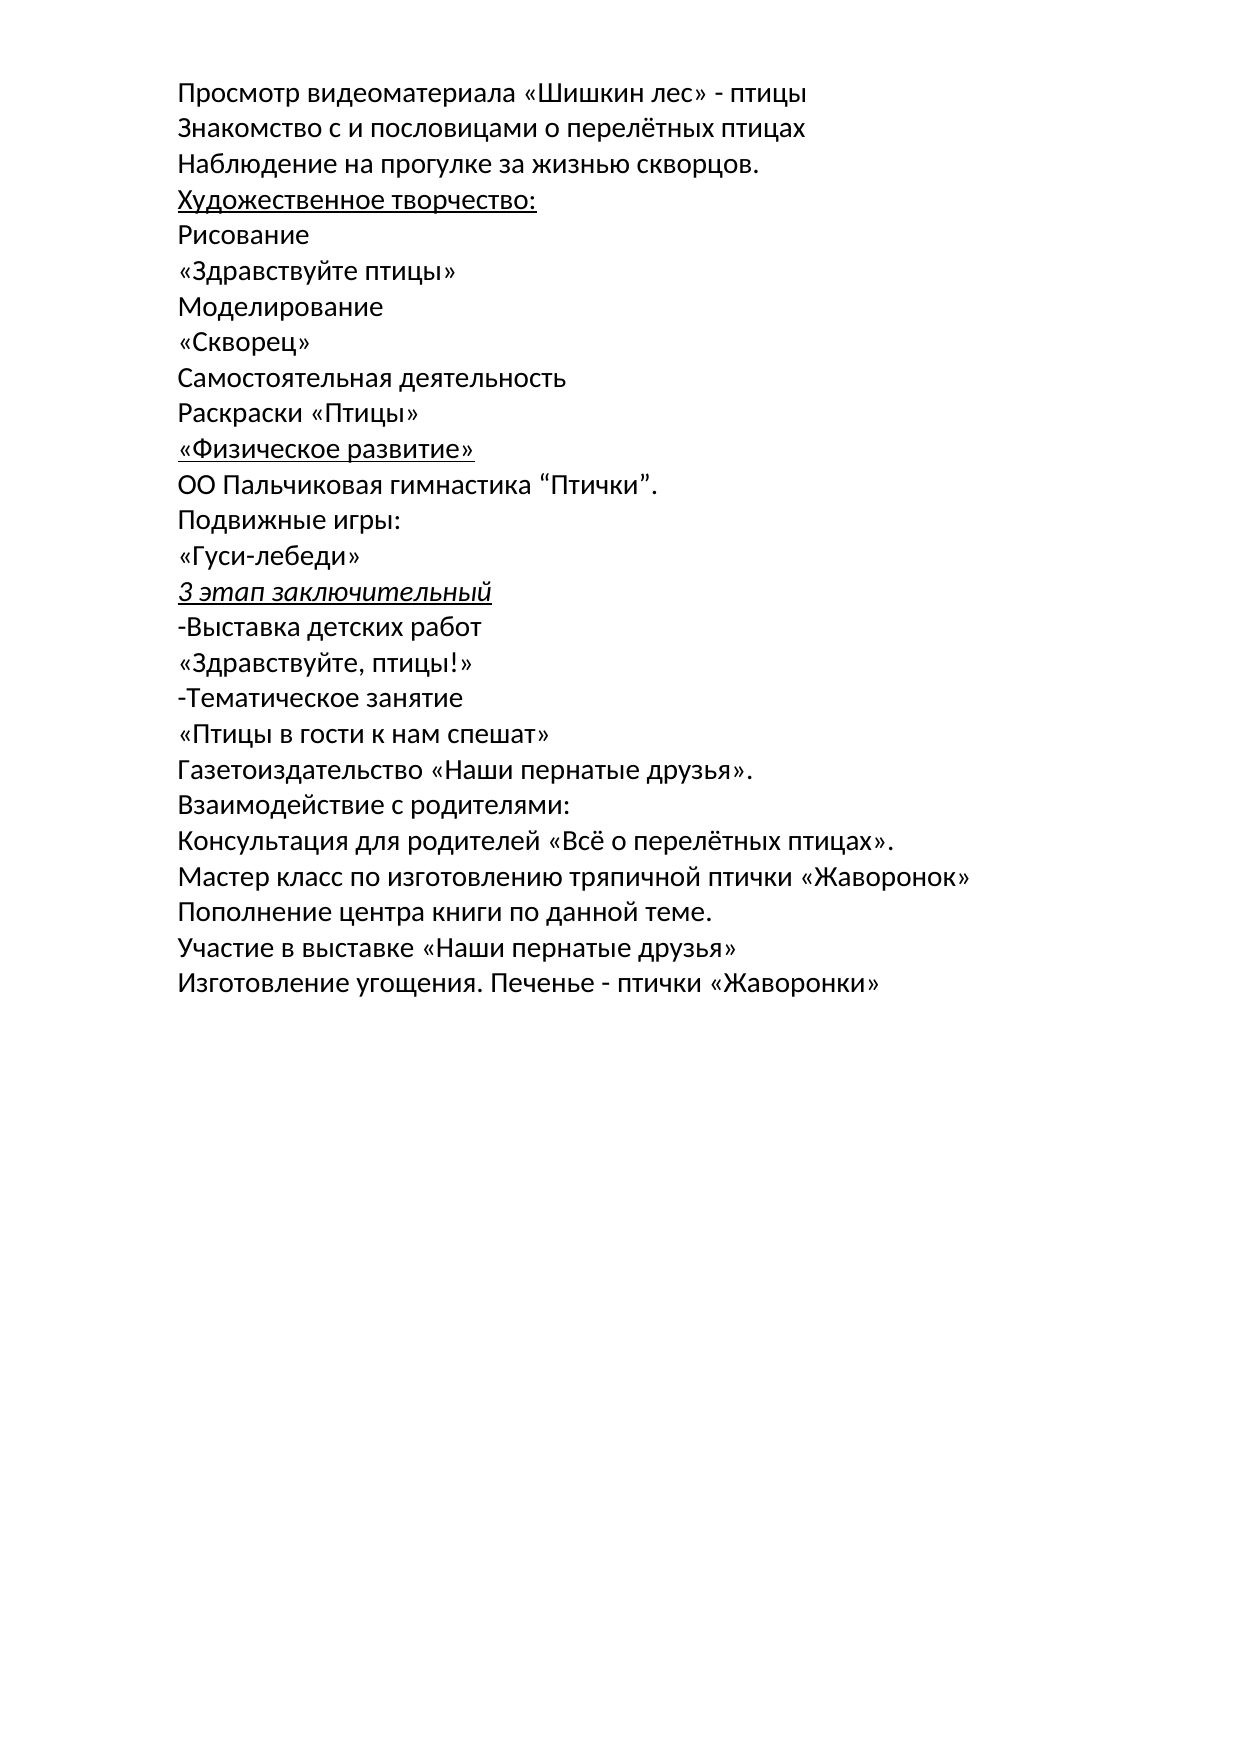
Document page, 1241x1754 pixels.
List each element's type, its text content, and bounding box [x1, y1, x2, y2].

text «Здравствуйте птицы» [177, 252, 1152, 288]
text -Тематическое занятие [177, 679, 1152, 715]
text Пополнение центра книги по данной теме. [177, 893, 1152, 929]
text Самостоятельная деятельность [177, 359, 1152, 394]
text Раскраски «Птицы» [177, 394, 1152, 430]
text «Птицы в гости к нам спешат» [177, 715, 1152, 751]
text Участие в выставке «Наши пернатые друзья» [177, 929, 1152, 964]
text Рисование [177, 216, 1152, 252]
text Газетоиздательство «Наши пернатые друзья». [177, 751, 1152, 786]
text -Выставка детских работ [177, 608, 1152, 644]
text Изготовление угощения. Печенье - птички «Жаворонки» [177, 964, 1152, 1000]
text Взаимодействие с родителями: [177, 786, 1152, 822]
text Консультация для родителей «Всё о перелётных птицах». [177, 822, 1152, 858]
text Подвижные игры: [177, 501, 1152, 537]
text ОО Пальчиковая гимнастика “Птички”. [177, 466, 1152, 501]
text «Скворец» [177, 323, 1152, 359]
text «Гуси-лебеди» [177, 537, 1152, 573]
text Наблюдение на прогулке за жизнью скворцов. [177, 145, 1152, 181]
text 3 этап заключительный [177, 573, 1152, 608]
text Художественное творчество: [177, 181, 1152, 216]
text Знакомство с и пословицами о перелётных птицах [177, 109, 1152, 145]
text «Здравствуйте, птицы!» [177, 644, 1152, 679]
text Моделирование [177, 288, 1152, 323]
text «Физическое развитие» [177, 430, 1152, 466]
text Просмотр видеоматериала «Шишкин лес» - птицы [177, 74, 1152, 109]
text Мастер класс по изготовлению тряпичной птички «Жаворонок» [177, 858, 1152, 893]
